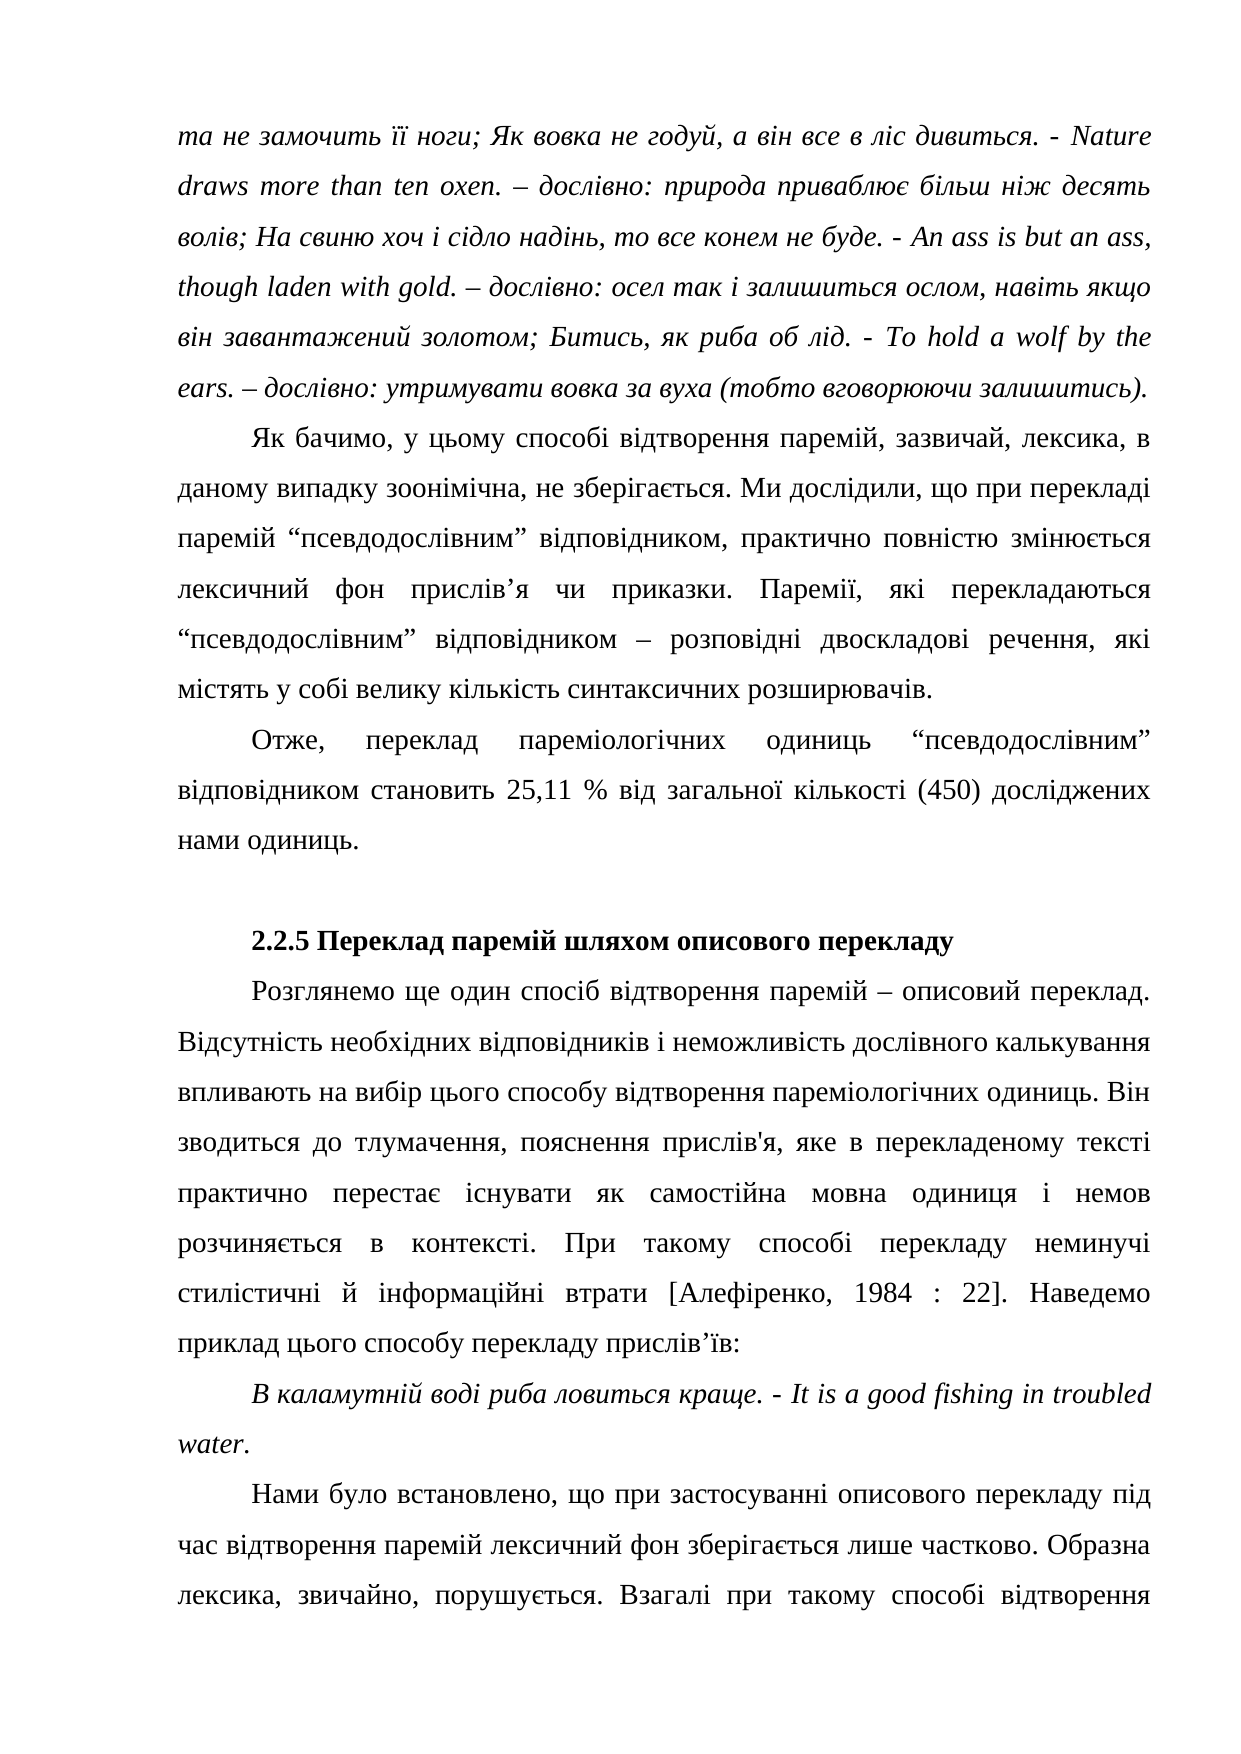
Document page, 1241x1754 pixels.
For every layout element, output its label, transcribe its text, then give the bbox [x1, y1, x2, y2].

text Отже, переклад пареміологічних одиниць “псевдодослівним” відповідником становить 25,11 % від загальної кількості (450) досліджених нами одиниць. [177, 722, 1152, 856]
text Розглянемо ще один спосіб відтворення паремій – описовий переклад. Відсутність необхідних відповідників і неможливість дослівного калькування впливають на вибір цього способу відтворення пареміологічних одиниць. Він зводиться до тлумачення, пояснення прислів'я, яке в перекладеному тексті практично перестає існувати як самостійна мовна одиниця і немов розчиняється в контексті. При такому способі перекладу неминучі стилістичні й інформаційні втрати [Алефіренко, 1984 : 22]. Наведемо приклад цього способу перекладу прислів’їв: [177, 973, 1152, 1359]
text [177, 118, 1152, 403]
text Як бачимо, у цьому способі відтворення паремій, зазвичай, лексика, в даному випадку зоонімічна, не зберігається. Ми дослідили, що при перекладі паремій “псевдодослівним” відповідником, практично повністю змінюється лексичний фон прислів’я чи приказки. Паремії, які перекладаються “псевдодослівним” відповідником – розповідні двоскладові речення, які містять у собі велику кількість синтаксичних розширювачів. [177, 420, 1152, 705]
text 2.2.5 Переклад паремій шляхом описового перекладу [177, 923, 1152, 957]
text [177, 1477, 1152, 1611]
text В каламутній воді риба ловиться краще. - It is a good fishing in troubled water. [177, 1376, 1152, 1460]
